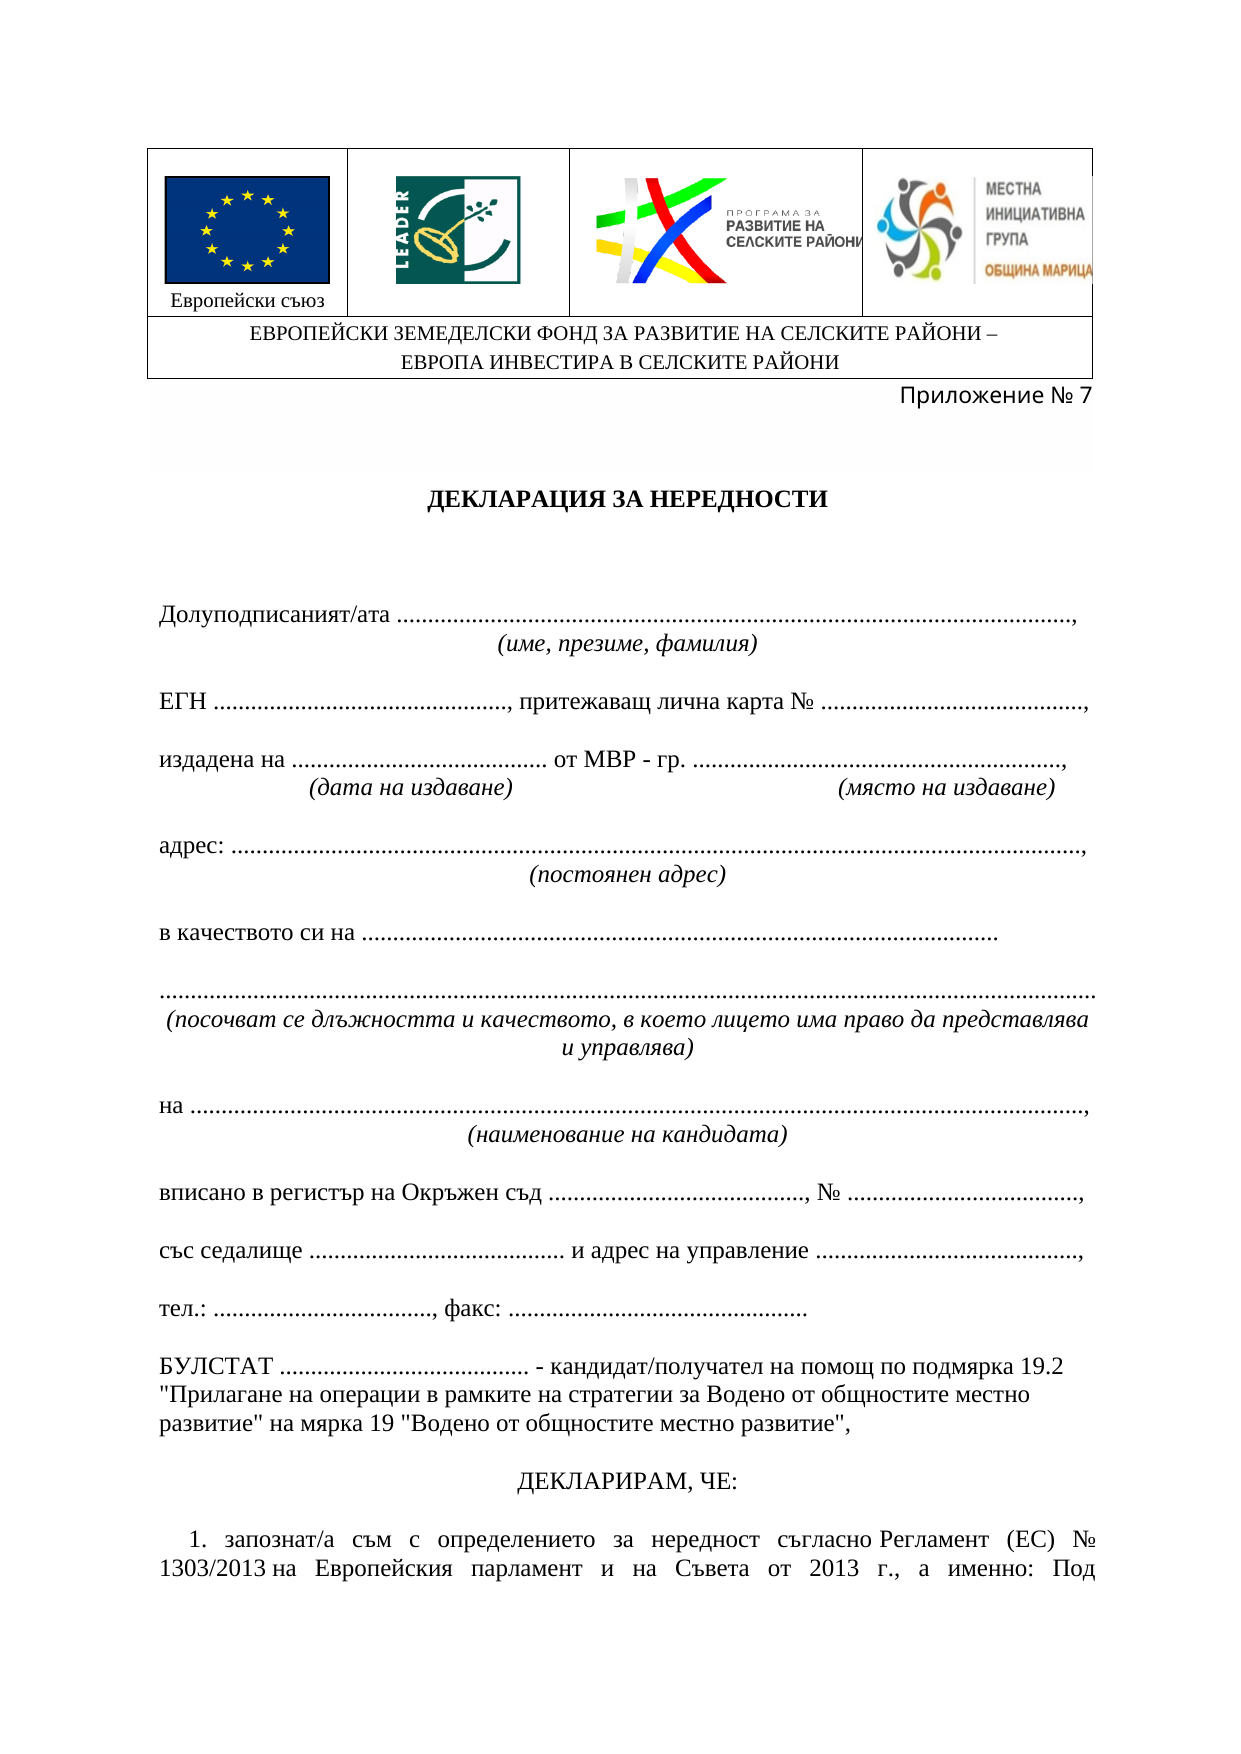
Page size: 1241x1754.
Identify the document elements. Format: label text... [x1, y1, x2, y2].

table_header [348, 149, 569, 316]
table_header [570, 149, 862, 316]
text Приложение № 7 [148, 379, 1093, 410]
table_header [863, 149, 1092, 316]
picture [873, 176, 1093, 284]
picture [580, 169, 863, 291]
table_cell ЕВРОПЕЙСКИ ЗЕМЕДЕЛСКИ ФОНД ЗА РАЗВИТИЕ НА СЕЛСКИТЕ РАЙОНИ – ЕВРОПА ИНВЕСТИРА В СЕЛСКИТЕ РАЙОНИ [148, 317, 1092, 377]
table_header Европейски съюз [148, 149, 347, 316]
picture [396, 176, 521, 284]
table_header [148, 472, 1108, 1582]
